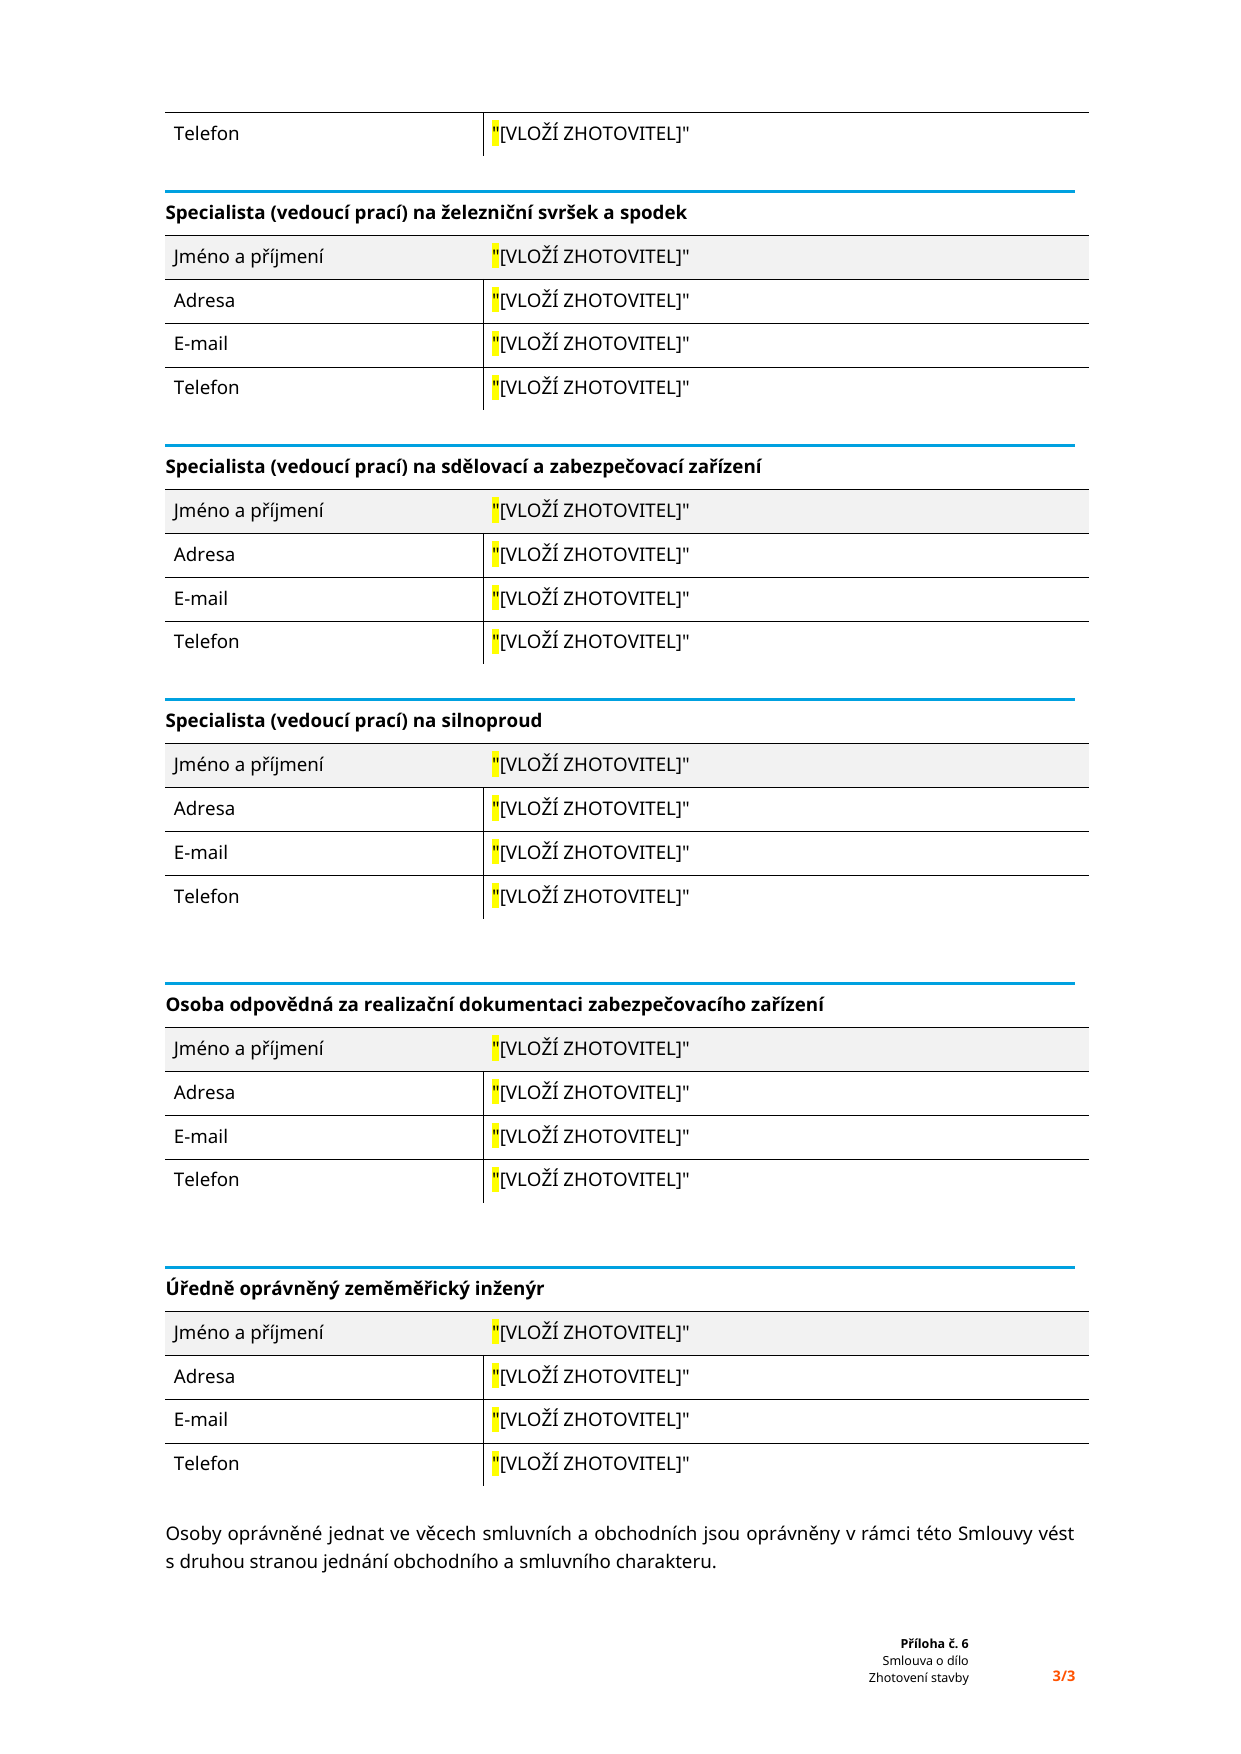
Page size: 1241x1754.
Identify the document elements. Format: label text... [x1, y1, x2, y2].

table_header Jméno a příjmení [165, 490, 484, 533]
text Úředně oprávněný zeměměřický inženýr [165, 1269, 1075, 1301]
table_cell Telefon [165, 368, 483, 410]
table_cell [484, 1160, 1089, 1202]
table_cell [484, 1400, 1089, 1442]
table_header [484, 1312, 1089, 1355]
text Osoba odpovědná za realizační dokumentaci zabezpečovacího zařízení [165, 985, 1075, 1017]
table_cell Telefon [165, 1444, 483, 1486]
table_cell Adresa [165, 1072, 483, 1115]
table_cell E-mail [165, 1116, 483, 1158]
table_cell E-mail [165, 324, 483, 366]
table_cell E-mail [165, 832, 483, 875]
table_cell [484, 324, 1089, 366]
table_cell [484, 1116, 1089, 1158]
table_header [484, 744, 1089, 787]
text Specialista (vedoucí prací) na sdělovací a zabezpečovací zařízení [165, 447, 1075, 479]
table_cell [484, 876, 1089, 918]
table_cell [484, 534, 1089, 577]
table_cell [484, 1072, 1089, 1115]
table_header Jméno a příjmení [165, 1312, 484, 1355]
text Osoby oprávněné jednat ve věcech smluvních a obchodních jsou oprávněny v rámci této Smlouvy vést s druhou stranou jednání obchodního a smluvního charakteru. [165, 1520, 1075, 1574]
table_cell [484, 578, 1089, 621]
text Specialista (vedoucí prací) na železniční svršek a spodek [165, 193, 1075, 225]
table_header Jméno a příjmení [165, 744, 484, 787]
table_cell [484, 1356, 1089, 1398]
table_cell Telefon [165, 622, 483, 664]
table_header Jméno a příjmení [165, 236, 484, 279]
table_header Jméno a příjmení [165, 1028, 484, 1071]
text Specialista (vedoucí prací) na silnoproud [165, 701, 1075, 733]
table_header [484, 1028, 1089, 1071]
table_cell [484, 788, 1089, 831]
table_cell [484, 113, 1089, 156]
table_cell Adresa [165, 1356, 483, 1398]
table_cell Adresa [165, 280, 483, 322]
table_cell [484, 1444, 1089, 1486]
table_header [484, 236, 1089, 279]
table_cell [484, 622, 1089, 664]
table_cell [484, 280, 1089, 322]
table_cell E-mail [165, 1400, 483, 1442]
table_cell Telefon [165, 113, 483, 156]
table_header [484, 490, 1089, 533]
table_cell Adresa [165, 534, 483, 577]
table_cell Telefon [165, 1160, 483, 1202]
table_cell Adresa [165, 788, 483, 831]
table_cell [484, 368, 1089, 410]
table_cell E-mail [165, 578, 483, 621]
table_cell Telefon [165, 876, 483, 918]
table_cell [484, 832, 1089, 875]
